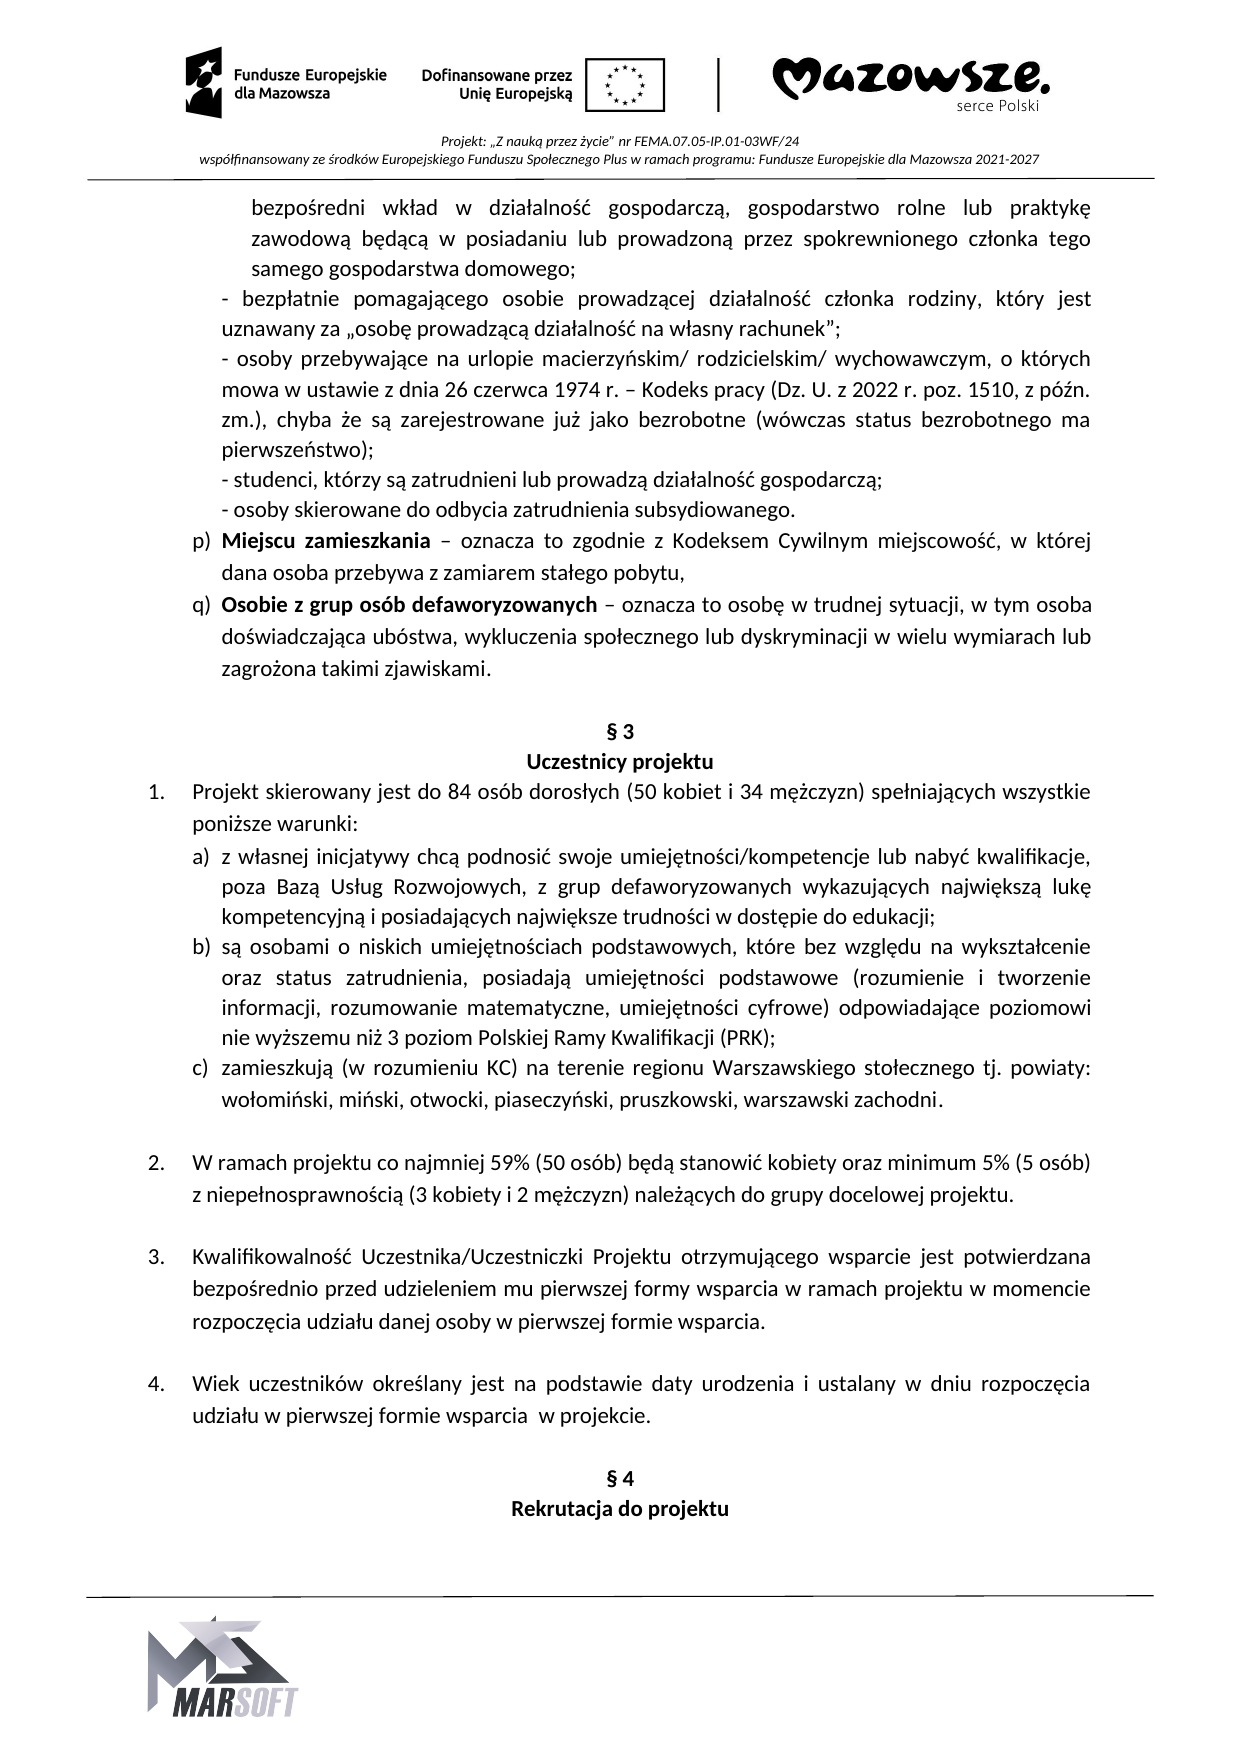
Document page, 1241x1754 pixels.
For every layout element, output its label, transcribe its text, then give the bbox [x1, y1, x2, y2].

text - bezpłatnie pomagającego osobie prowadzącej działalność członka rodziny, który jest uznawany za „osobę prowadzącą działalność na własny rachunek”; [221, 284, 1093, 342]
text - osoby skierowane do odbycia zatrudnienia subsydiowanego. [221, 496, 1093, 524]
text § 3 [148, 717, 1093, 745]
picture [170, 30, 1067, 127]
text - osoby przebywające na urlopie macierzyńskim/ rodzicielskim/ wychowawczym, o których mowa w ustawie z dnia 26 czerwca 1974 r. – Kodeks pracy (Dz. U. z 2022 r. poz. 1510, z późn. zm.), chyba że są zarejestrowane już jako bezrobotne (wówczas status bezrobotnego ma pierwszeństwo); [221, 344, 1093, 463]
list W ramach projektu co najmniej 59% (50 osób) będą stanowić kobiety oraz minimum 5% (5 osób) z niepełnosprawnością (3 kobiety i 2 mężczyzn) należących do grupy docelowej projektu. [148, 1148, 1093, 1208]
list Wiek uczestników określany jest na podstawie daty urodzenia i ustalany w dniu rozpoczęcia udziału w pierwszej formie wsparcia w projekcie. [148, 1369, 1093, 1429]
list Kwalifikowalność Uczestnika/Uczestniczki Projektu otrzymującego wsparcie jest potwierdzana bezpośrednio przed udzieleniem mu pierwszej formy wsparcia w ramach projektu w momencie rozpoczęcia udziału danej osoby w pierwszej formie wsparcia. [148, 1242, 1093, 1335]
list z własnej inicjatywy chcą podnosić swoje umiejętności/kompetencje lub nabyć kwalifikacje, poza Bazą Usług Rozwojowych, z grup defaworyzowanych wykazujących największą lukę kompetencyjną i posiadających największe trudności w dostępie do edukacji; [192, 842, 1093, 930]
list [236, 193, 1093, 282]
list są osobami o niskich umiejętnościach podstawowych, które bez względu na wykształcenie oraz status zatrudnienia, posiadają umiejętności podstawowe (rozumienie i tworzenie informacji, rozumowanie matematyczne, umiejętności cyfrowe) odpowiadające poziomowi nie wyższemu niż 3 poziom Polskiej Ramy Kwalifikacji (PRK); [192, 932, 1093, 1051]
text - studenci, którzy są zatrudnieni lub prowadzą działalność gospodarczą; [221, 465, 1093, 493]
picture [147, 1615, 299, 1717]
list Projekt skierowany jest do 84 osób dorosłych (50 kobiet i 34 mężczyzn) spełniających wszystkie poniższe warunki: [148, 777, 1093, 838]
list Osobie z grup osób defaworyzowanych – oznacza to osobę w trudnej sytuacji, w tym osoba doświadczająca ubóstwa, wykluczenia społecznego lub dyskryminacji w wielu wymiarach lub zagrożona takimi zjawiskami. [192, 590, 1093, 683]
list Miejscu zamieszkania – oznacza to zgodnie z Kodeksem Cywilnym miejscowość, w której dana osoba przebywa z zamiarem stałego pobytu, [192, 526, 1093, 586]
list zamieszkują (w rozumieniu KC) na terenie regionu Warszawskiego stołecznego tj. powiaty: wołomiński, miński, otwocki, piaseczyński, pruszkowski, warszawski zachodni. [192, 1053, 1093, 1113]
text § 4 [148, 1464, 1093, 1492]
text Uczestnicy projektu [148, 747, 1093, 775]
text Rekrutacja do projektu [148, 1494, 1093, 1522]
